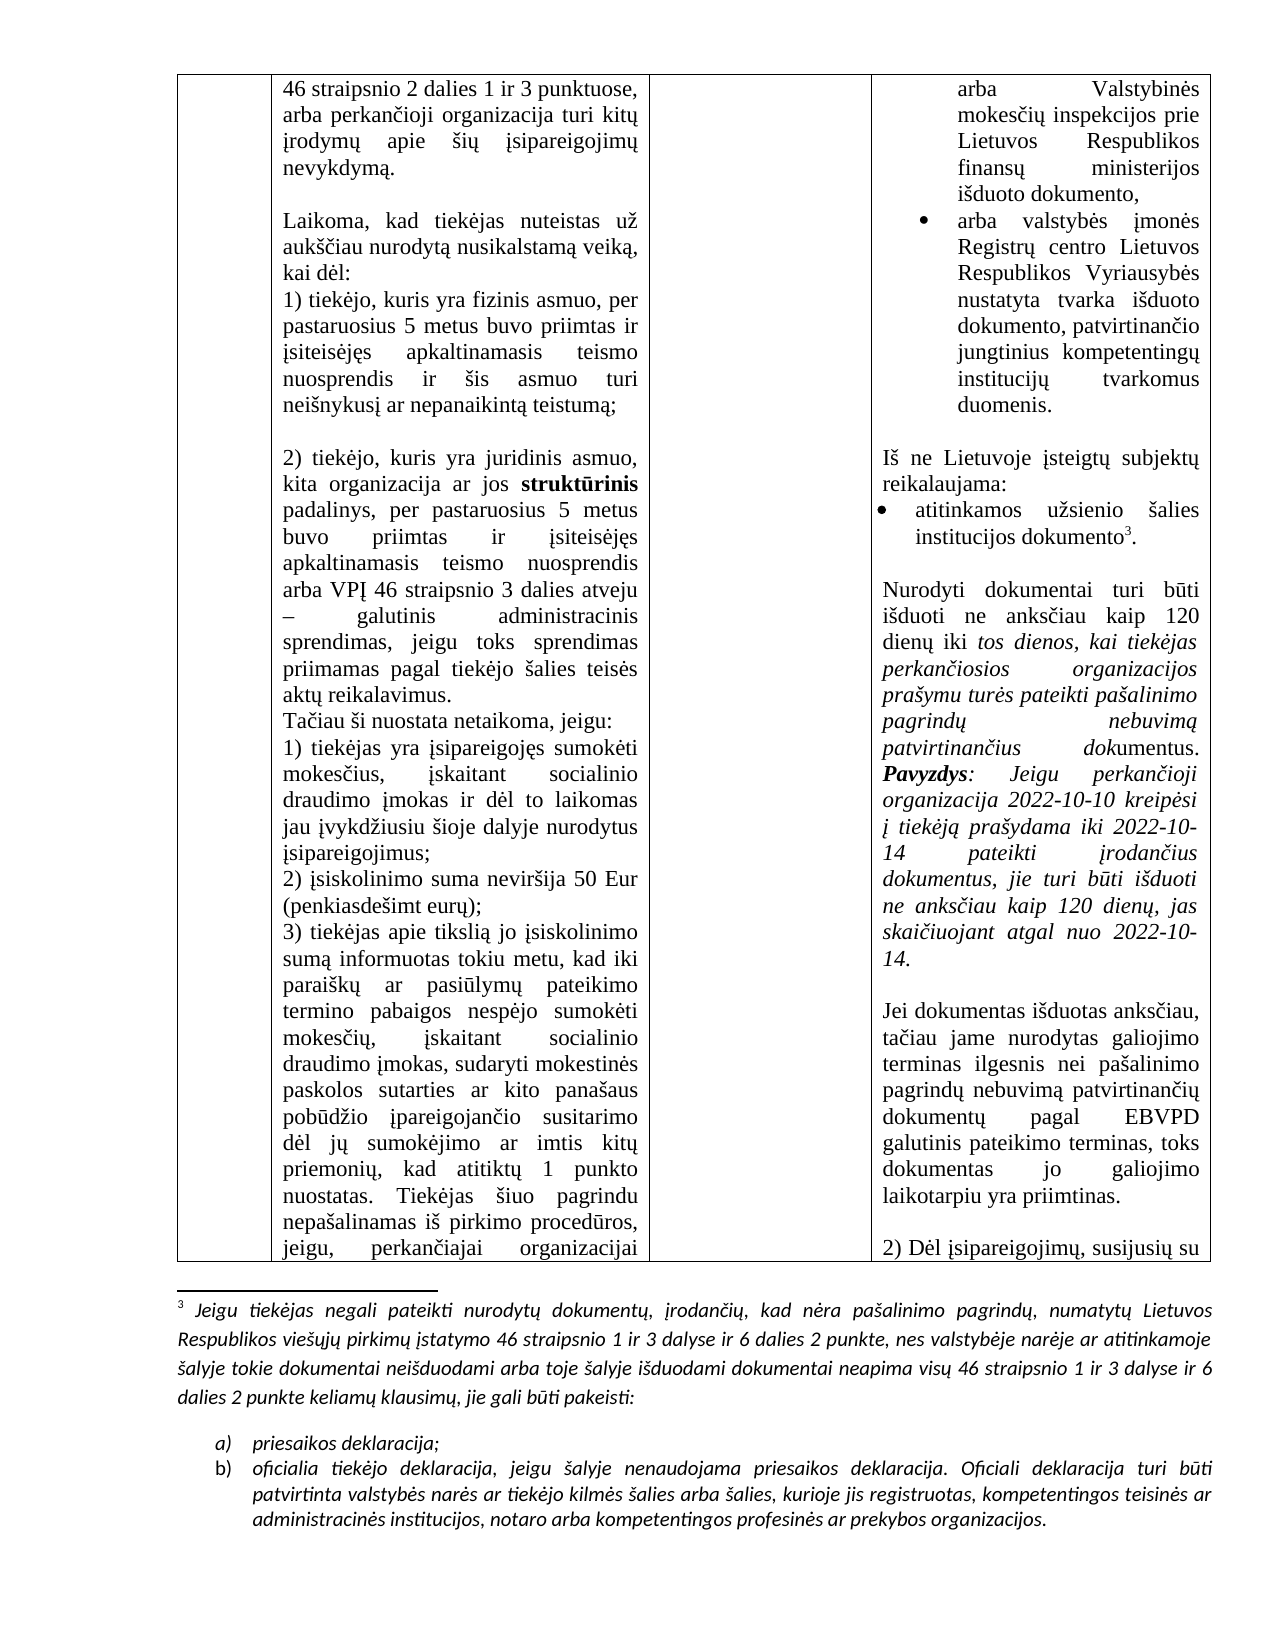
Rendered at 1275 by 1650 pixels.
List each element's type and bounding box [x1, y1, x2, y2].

table_cell [178, 75, 271, 1261]
table_cell [872, 75, 1210, 1261]
table_cell [272, 75, 649, 1261]
table_cell [650, 75, 871, 1261]
